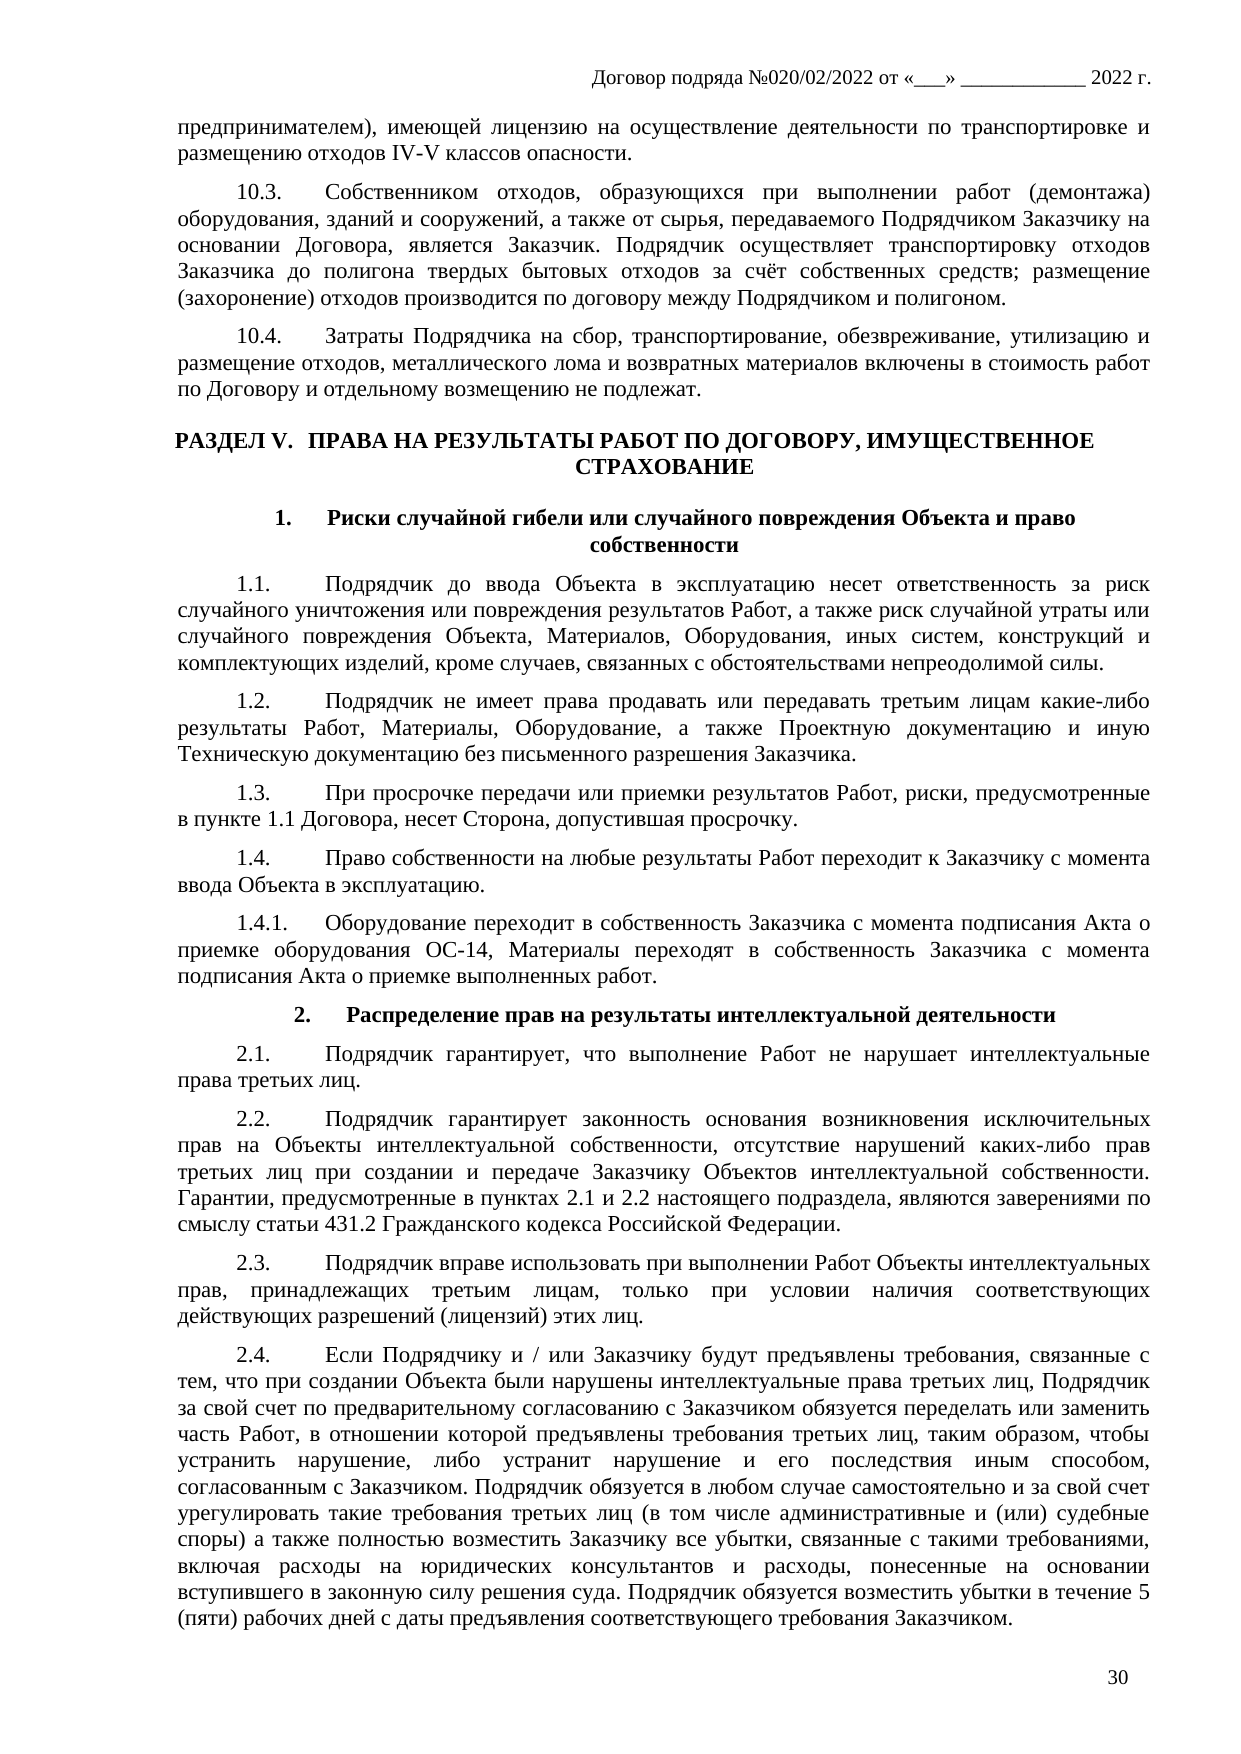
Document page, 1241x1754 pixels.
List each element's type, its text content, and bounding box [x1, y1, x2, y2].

text Распределение прав на результаты интеллектуальной деятельности [177, 1001, 1152, 1027]
text Подрядчик вправе использовать при выполнении Работ Объекты интеллектуальных прав, принадлежащих третьим лицам, только при условии наличия соответствующих действующих разрешений (лицензий) этих лиц. [177, 1249, 1152, 1328]
text Затраты Подрядчика на сбор, транспортирование, обезвреживание, утилизацию и размещение отходов, металлического лома и возвратных материалов включены в стоимость работ по Договору и отдельному возмещению не подлежат. [177, 323, 1152, 402]
text Подрядчик не имеет права продавать или передавать третьим лицам какие-либо результаты Работ, Материалы, Оборудование, а также Проектную документацию и иную Техническую документацию без письменного разрешения Заказчика. [177, 687, 1152, 767]
text ПРАВА НА РЕЗУЛЬТАТЫ РАБОТ ПО ДОГОВОРУ, ИМУЩЕСТВЕННОЕ СТРАХОВАНИЕ [177, 427, 1152, 479]
text Риски случайной гибели или случайного повреждения Объекта и право собственности [177, 504, 1152, 557]
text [177, 113, 1152, 166]
text Подрядчик гарантирует законность основания возникновения исключительных прав на Объекты интеллектуальной собственности, отсутствие нарушений каких-либо прав третьих лиц при создании и передаче Заказчику Объектов интеллектуальной собственности. Гарантии, предусмотренные в пунктах 27.1 и 27.2 настоящего подраздела, являются заверениями по смыслу статьи 431.2 Гражданского кодекса Российской Федерации. [177, 1105, 1152, 1237]
text Подрядчик гарантирует, что выполнение Работ не нарушает интеллектуальные права третьих лиц. [177, 1040, 1152, 1093]
text Оборудование переходит в собственность Заказчика с момента подписания Акта о приемке оборудования ОС-14, Материалы переходят в собственность Заказчика с момента подписания Акта о приемке выполненных работ. [177, 909, 1152, 988]
text Подрядчик до ввода Объекта в эксплуатацию несет ответственность за риск случайного уничтожения или повреждения результатов Работ, а также риск случайной утраты или случайного повреждения Объекта, Материалов, Оборудования, иных систем, конструкций и комплектующих изделий, кроме случаев, связанных с обстоятельствами непреодолимой силы. [177, 569, 1152, 675]
text Собственником отходов, образующихся при выполнении работ (демонтажа) оборудования, зданий и сооружений, а также от сырья, передаваемого Подрядчиком Заказчику на основании Договора, является Заказчик. Подрядчик осуществляет транспортировку отходов Заказчика до полигона твердых бытовых отходов за счёт собственных средств; размещение (захоронение) отходов производится по договору между Подрядчиком и полигоном. [177, 178, 1152, 310]
text Если Подрядчику и / или Заказчику будут предъявлены требования, связанные с тем, что при создании Объекта были нарушены интеллектуальные права третьих лиц, Подрядчик за свой счет по предварительному согласованию с Заказчиком обязуется переделать или заменить часть Работ, в отношении которой предъявлены требования третьих лиц, таким образом, чтобы устранить нарушение, либо устранит нарушение и его последствия иным способом, согласованным с Заказчиком. Подрядчик обязуется в любом случае самостоятельно и за свой счет урегулировать такие требования третьих лиц (в том числе административные и (или) судебные споры) а также полностью возместить Заказчику все убытки, связанные с такими требованиями, включая расходы на юридических консультантов и расходы, понесенные на основании вступившего в законную силу решения суда. Подрядчик обязуется возместить убытки в течение 5 (пяти) рабочих дней с даты предъявления соответствующего требования Заказчиком. [177, 1341, 1152, 1631]
text При просрочке передачи или приемки результатов Работ, риски, предусмотренные в пункте 26.1 Договора, несет Сторона, допустившая просрочку. [177, 779, 1152, 832]
text Право собственности на любые результаты Работ переходит к Заказчику с момента ввода Объекта в эксплуатацию. [177, 844, 1152, 897]
